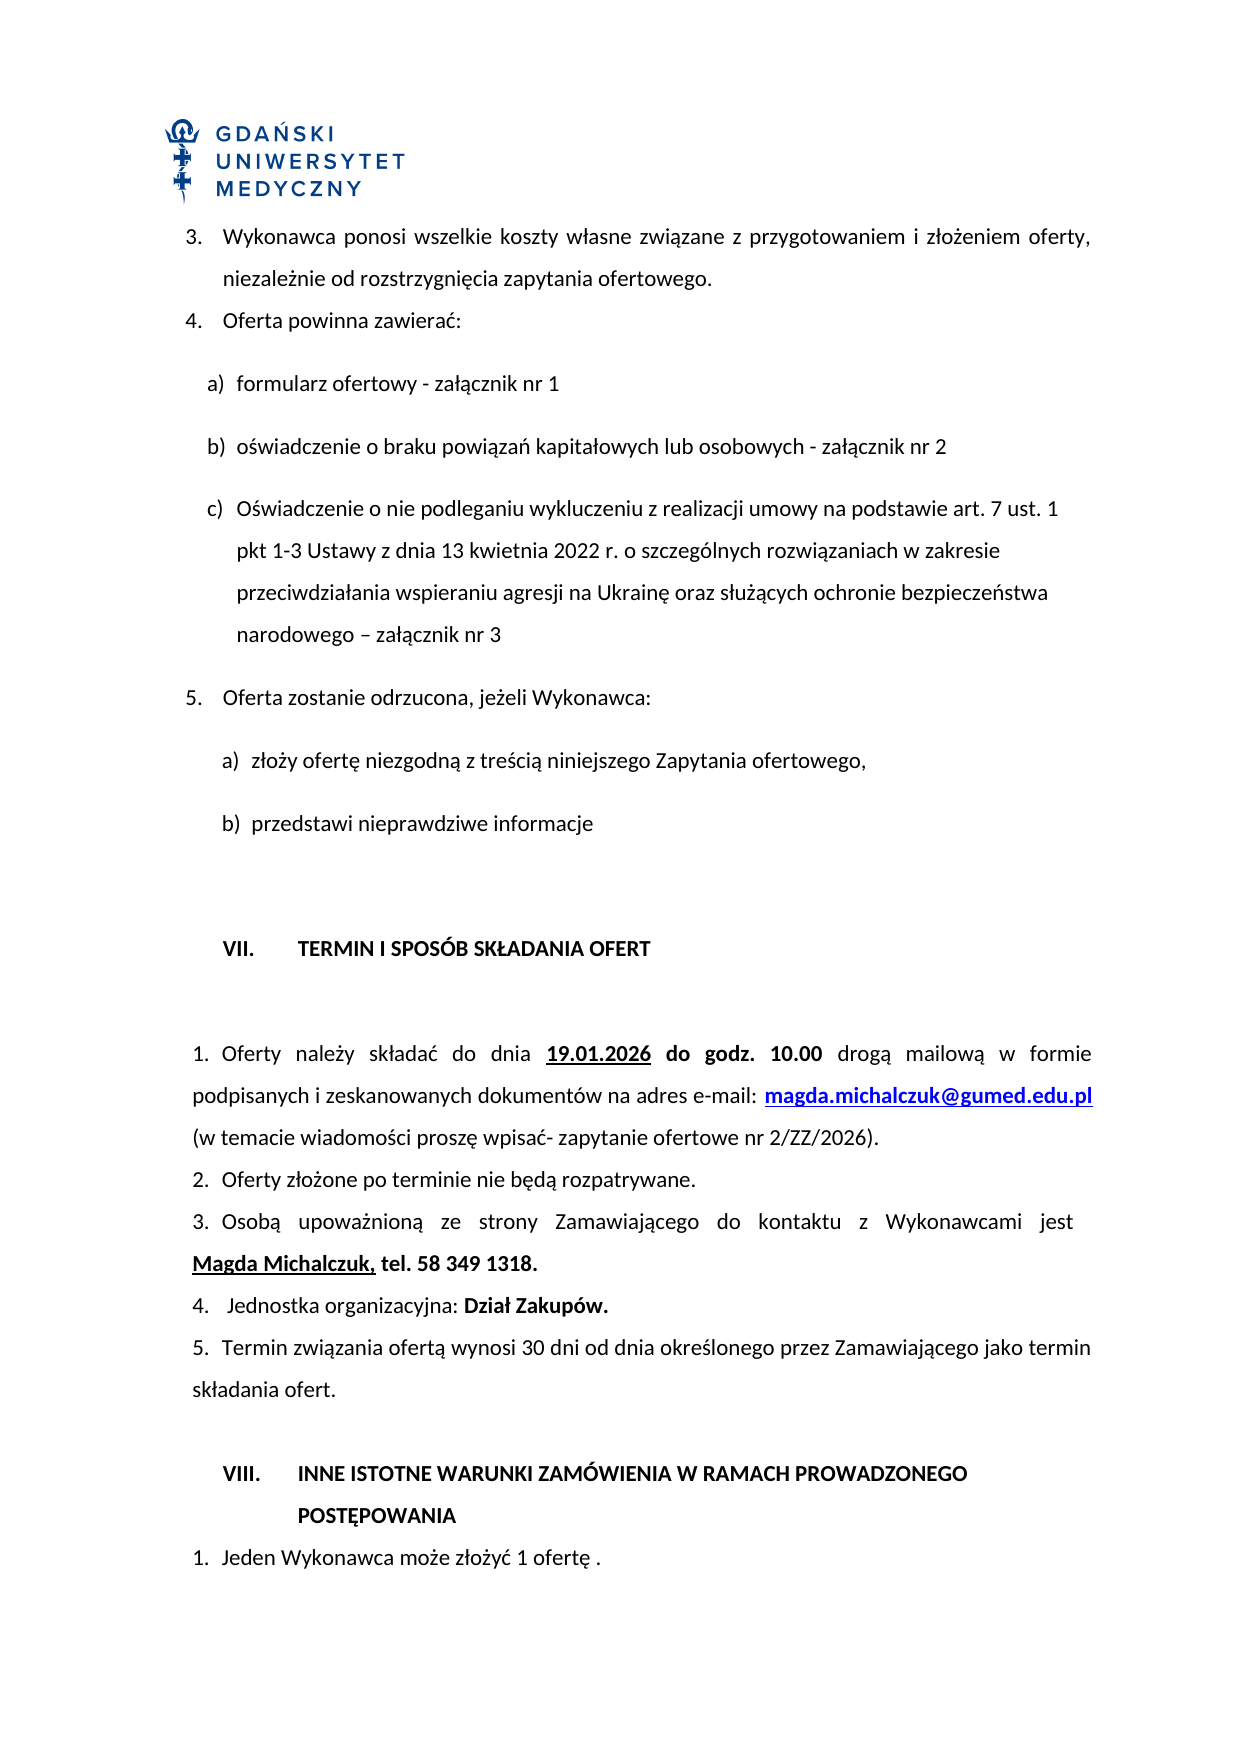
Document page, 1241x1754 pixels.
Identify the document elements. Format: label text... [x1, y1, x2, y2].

picture [147, 101, 422, 223]
list Oferty złożone po terminie nie będą rozpatrywane. [192, 1165, 1092, 1193]
list Oświadczenie o nie podleganiu wykluczeniu z realizacji umowy na podstawie art. 7 ust. 1 pkt 1-3 Ustawy z dnia 13 kwietnia 2022 r. o szczególnych rozwiązaniach w zakresie przeciwdziałania wspieraniu agresji na Ukrainę oraz służących ochronie bezpieczeństwa narodowego – załącznik nr 3 [207, 494, 1092, 648]
text INNE ISTOTNE WARUNKI ZAMÓWIENIA W RAMACH PROWADZONEGO POSTĘPOWANIA [223, 1459, 1092, 1529]
list Wykonawca ponosi wszelkie koszty własne związane z przygotowaniem i złożeniem oferty, niezależnie od rozstrzygnięcia zapytania ofertowego. [185, 222, 1092, 292]
list złoży ofertę niezgodną z treścią niniejszego Zapytania ofertowego, [222, 746, 1092, 774]
list oświadczenie o braku powiązań kapitałowych lub osobowych - załącznik nr 2 [207, 432, 1092, 460]
text TERMIN I SPOSÓB SKŁADANIA OFERT [223, 934, 1092, 963]
list przedstawi nieprawdziwe informacje [222, 809, 1092, 837]
list Osobą upoważnioną ze strony Zamawiającego do kontaktu z Wykonawcami jest Magda Michalczuk, tel. 58 349 1318. [192, 1207, 1092, 1277]
list Termin związania ofertą wynosi 30 dni od dnia określonego przez Zamawiającego jako termin składania ofert. [192, 1333, 1092, 1403]
list Oferty należy składać do dnia 19.01.2026 do godz. 10.00 drogą mailową w formie podpisanych i zeskanowanych dokumentów na adres e-mail: magda.michalczuk@gumed.edu.pl (w temacie wiadomości proszę wpisać- zapytanie ofertowe nr 2/ZZ/2026). [192, 1039, 1092, 1151]
list Oferta powinna zawierać: [185, 306, 1092, 334]
list Jeden Wykonawca może złożyć 1 ofertę . [192, 1543, 1092, 1571]
list Oferta zostanie odrzucona, jeżeli Wykonawca: [185, 683, 1092, 711]
list Jednostka organizacyjna: Dział Zakupów. [192, 1291, 1092, 1319]
list formularz ofertowy - załącznik nr 1 [207, 369, 1092, 397]
